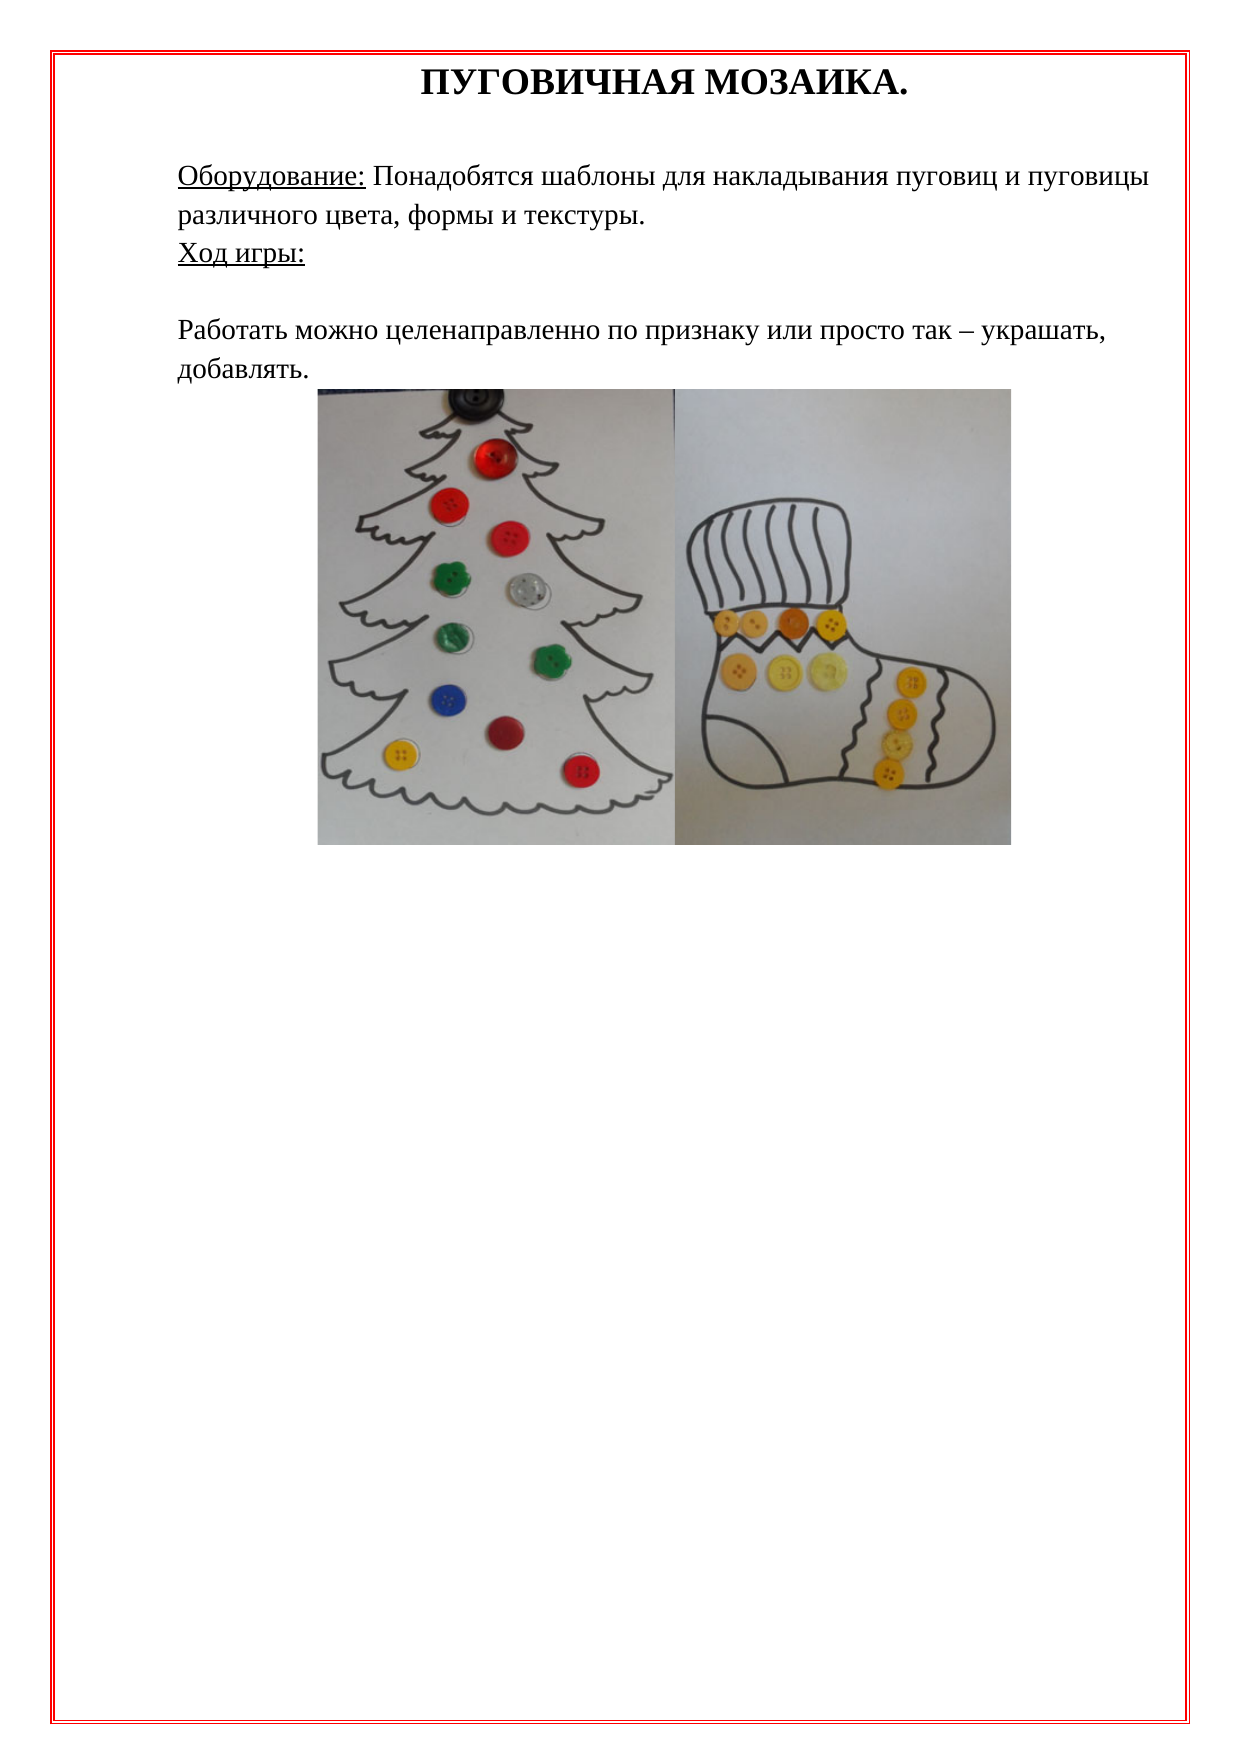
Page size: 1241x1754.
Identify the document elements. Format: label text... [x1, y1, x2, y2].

picture [317, 389, 1012, 845]
text Ход игры: [177, 235, 1152, 269]
text Пуговичная мозаика. [177, 59, 1152, 102]
text Работать можно целенаправленно по признаку или просто так – украшать, добавлять. [177, 312, 1152, 384]
text Оборудование: Понадобятся шаблоны для накладывания пуговиц и пуговицы различного цвета, формы и текстуры. [177, 158, 1152, 230]
